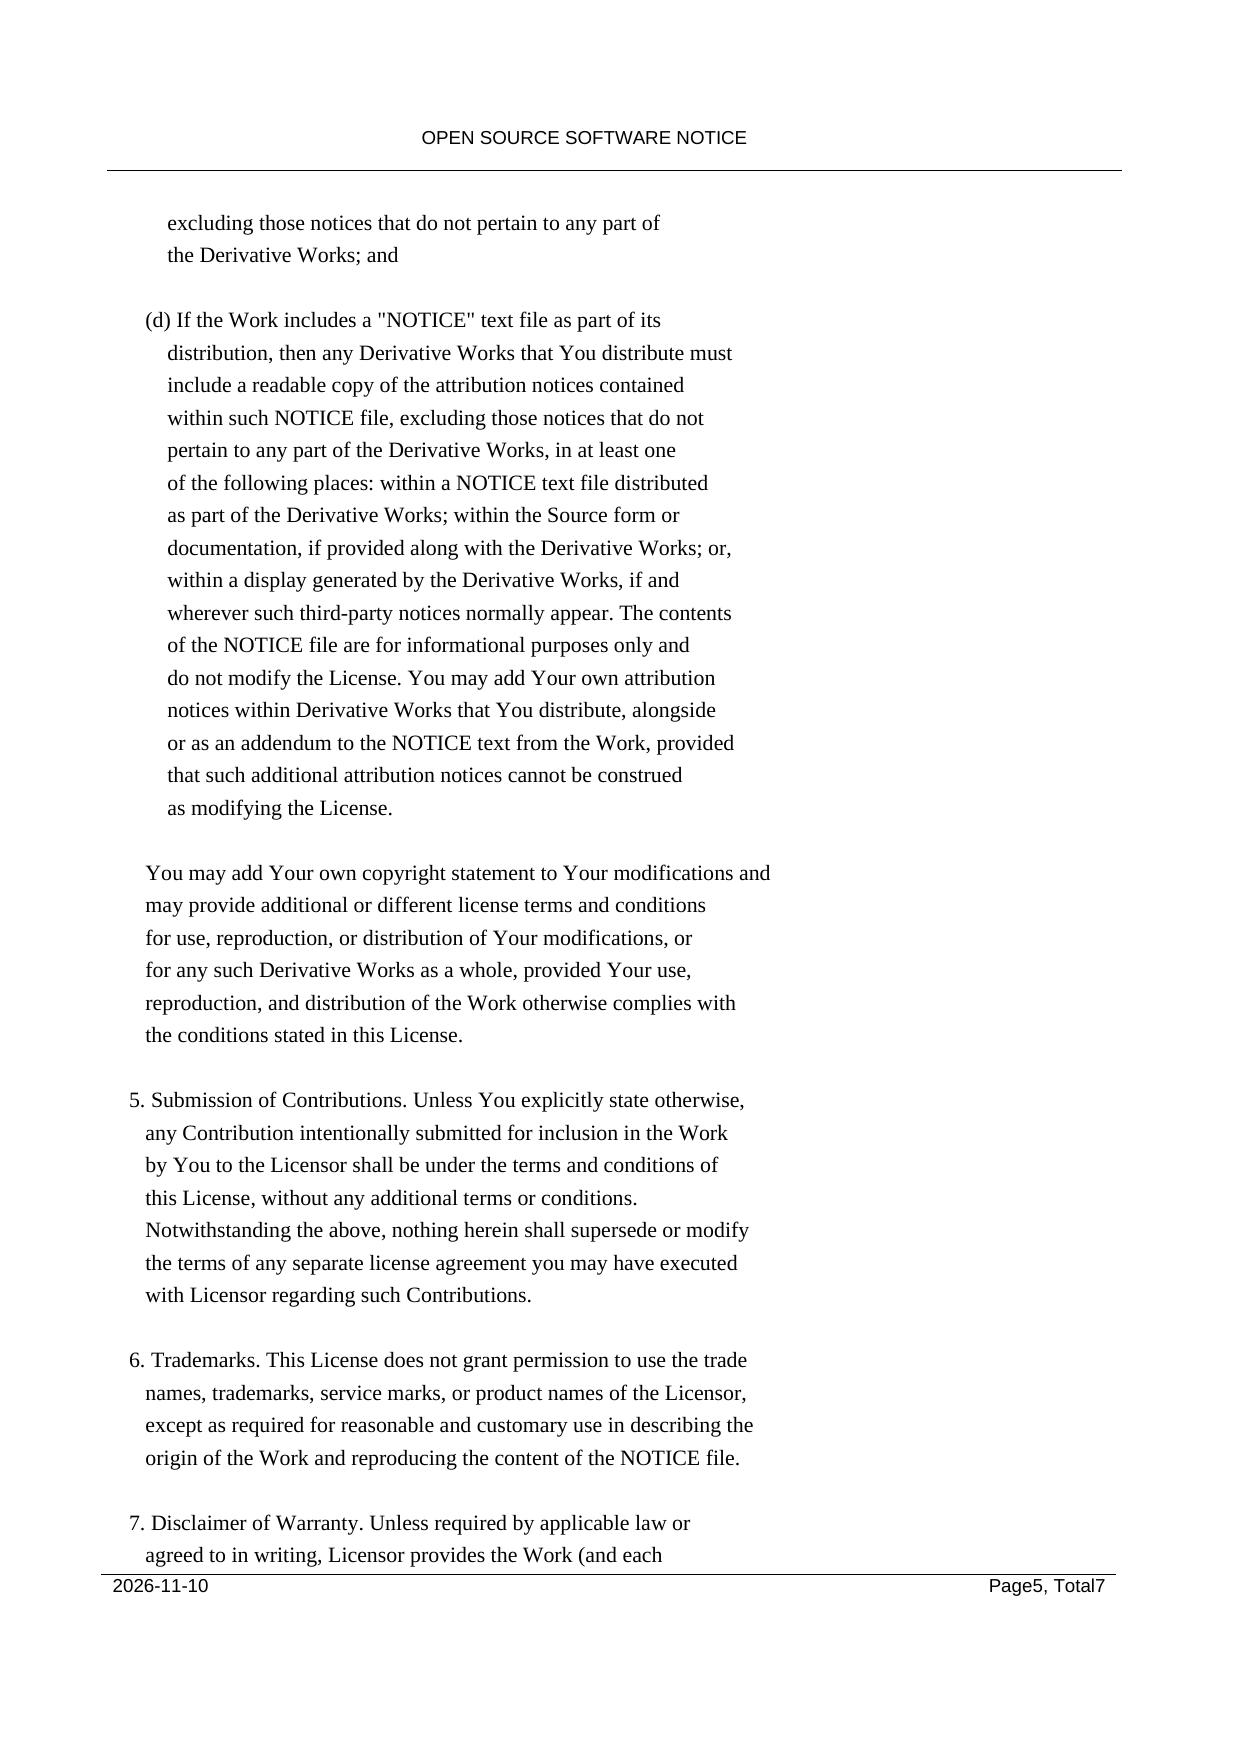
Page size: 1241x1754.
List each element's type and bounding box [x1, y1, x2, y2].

text [112, 206, 1128, 1571]
